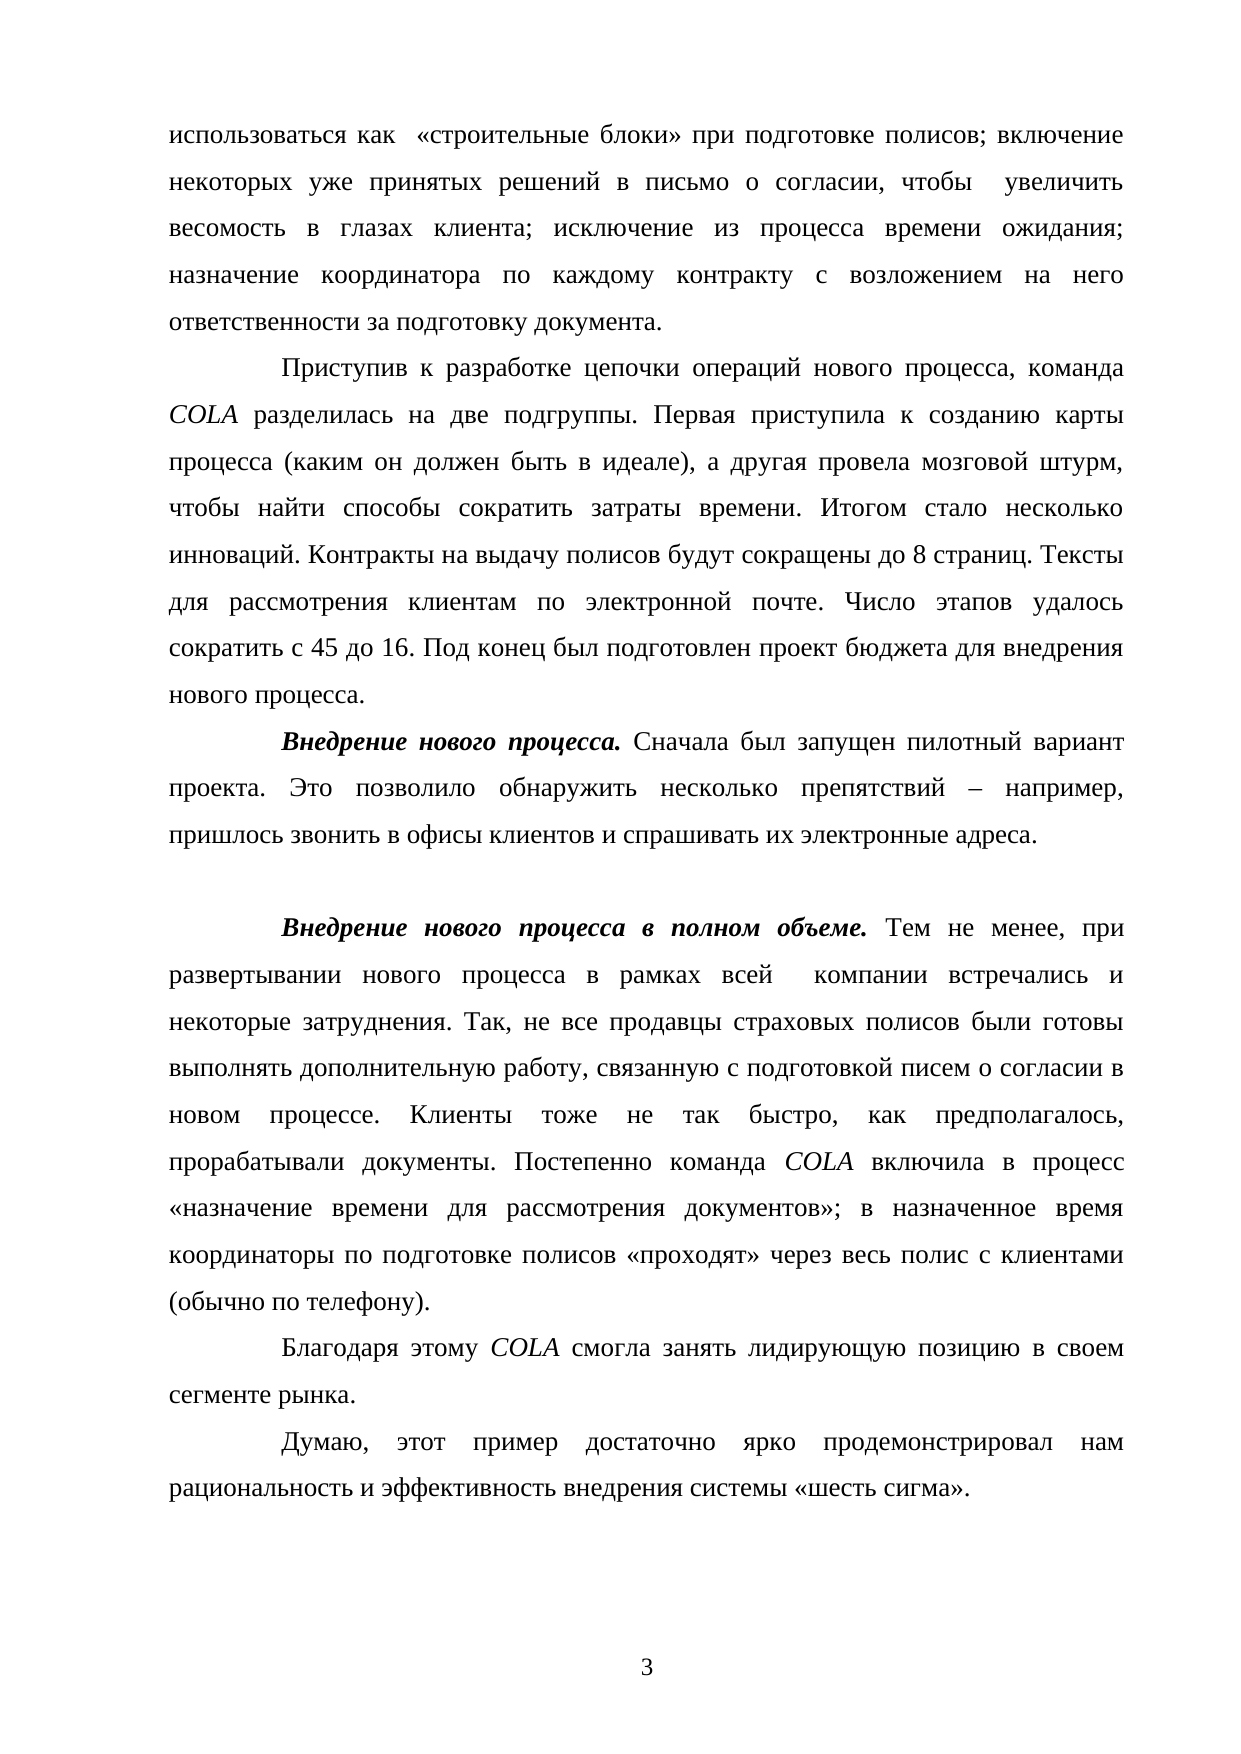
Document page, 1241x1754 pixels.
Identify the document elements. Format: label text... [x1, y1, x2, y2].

text Приступив к разработке цепочки операций нового процесса, команда COLA разделилась на две подгруппы. Первая приступила к созданию карты процесса (каким он должен быть в идеале), а другая провела мозговой штурм, чтобы найти способы сократить затраты времени. Итогом стало несколько инноваций. Контракты на выдачу полисов будут сокращены до 8 страниц. Тексты для рассмотрения клиентам по электронной почте. Число этапов удалось сократить с 45 до 16. Под конец был подготовлен проект бюджета для внедрения нового процесса. [169, 351, 1125, 709]
text Внедрение нового процесса. Сначала был запущен пилотный вариант проекта. Это позволило обнаружить несколько препятствий – например, пришлось звонить в офисы клиентов и спрашивать их электронные адреса. [169, 725, 1125, 849]
text Внедрение нового процесса в полном объеме. Тем не менее, при развертывании нового процесса в рамках всей компании встречались и некоторые затруднения. Так, не все продавцы страховых полисов были готовы выполнять дополнительную работу, связанную с подготовкой писем о согласии в новом процессе. Клиенты тоже не так быстро, как предполагалось, прорабатывали документы. Постепенно команда COLA включила в процесс «назначение времени для рассмотрения документов»; в назначенное время координаторы по подготовке полисов «проходят» через весь полис с клиентами (обычно по телефону). [169, 911, 1125, 1316]
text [169, 118, 1125, 336]
text Благодаря этому COLA смогла занять лидирующую позицию в своем сегменте рынка. [169, 1331, 1125, 1409]
text Думаю, этот пример достаточно ярко продемонстрировал нам рациональность и эффективность внедрения системы «шесть сигма». [169, 1425, 1125, 1503]
